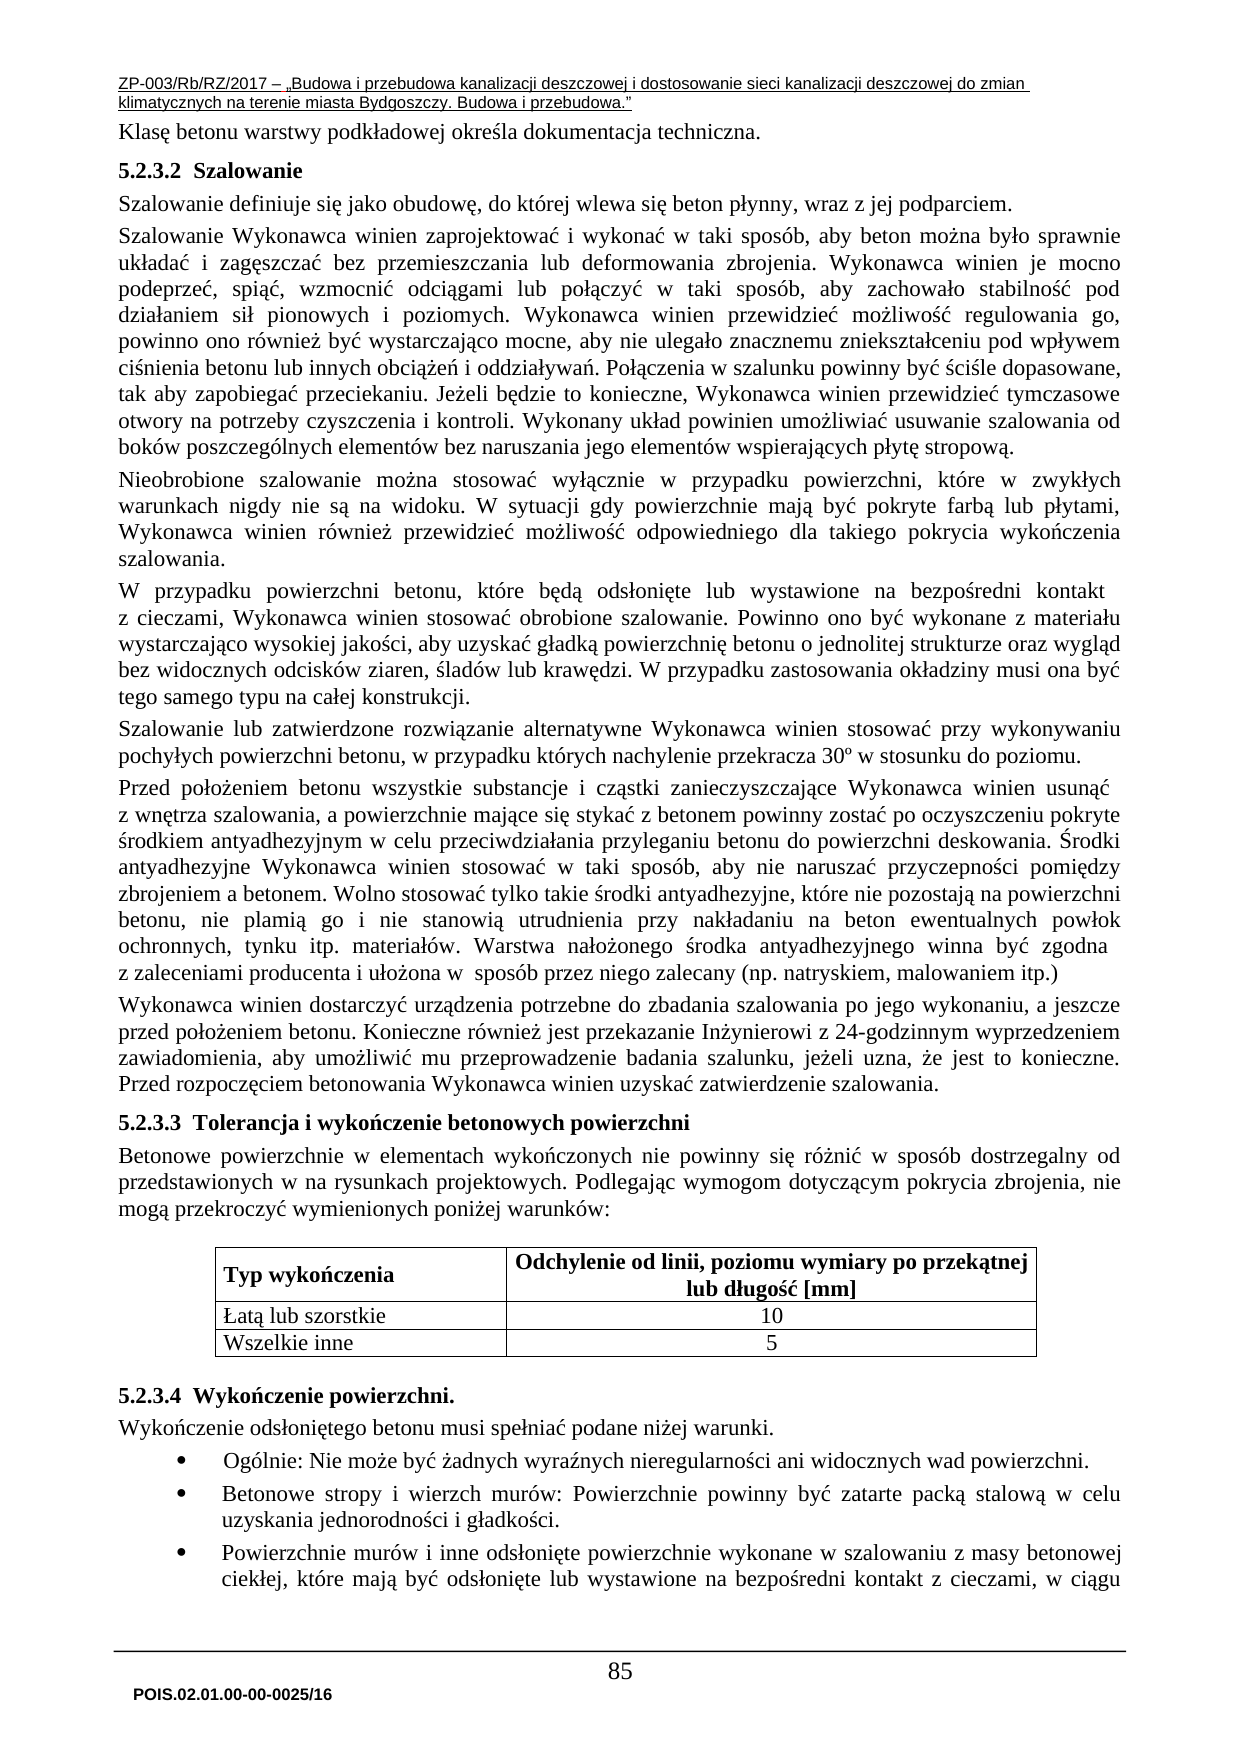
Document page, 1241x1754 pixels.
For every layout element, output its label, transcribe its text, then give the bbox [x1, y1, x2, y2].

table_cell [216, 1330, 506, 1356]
text Betonowe powierzchnie w elementach wykończonych nie powinny się różnić w sposób dostrzegalny od przedstawionych w na rysunkach projektowych. Podlegając wymogom dotyczącym pokrycia zbrojenia, nie mogą przekroczyć wymienionych poniżej warunków: [118, 1142, 1122, 1221]
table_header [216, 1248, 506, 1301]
text Wykonawca winien dostarczyć urządzenia potrzebne do zbadania szalowania po jego wykonaniu, a jeszcze przed położeniem betonu. Konieczne również jest przekazanie Inżynierowi z 24-godzinnym wyprzedzeniem zawiadomienia, aby umożliwić mu przeprowadzenie badania szalunku, jeżeli uzna, że jest to konieczne. Przed rozpoczęciem betonowania Wykonawca winien uzyskać zatwierdzenie szalowania. [118, 991, 1122, 1097]
text Szalowanie definiuje się jako obudowę, do której wlewa się beton płynny, wraz z jej podparciem. [118, 189, 1122, 216]
text Betonowe stropy i wierzch murów: Powierzchnie powinny być zatarte packą stalową w celu uzyskania jednorodności i gładkości. [177, 1480, 1122, 1532]
text Wykończenie odsłoniętego betonu musi spełniać podane niżej warunki. [118, 1414, 1122, 1441]
text Szalowanie Wykonawca winien zaprojektować i wykonać w taki sposób, aby beton można było sprawnie układać i zagęszczać bez przemieszczania lub deformowania zbrojenia. Wykonawca winien je mocno podeprzeć, spiąć, wzmocnić odciągami lub połączyć w taki sposób, aby zachowało stabilność pod działaniem sił pionowych i poziomych. Wykonawca winien przewidzieć możliwość regulowania go, powinno ono również być wystarczająco mocne, aby nie ulegało znacznemu zniekształceniu pod wpływem ciśnienia betonu lub innych obciążeń i oddziaływań. Połączenia w szalunku powinny być ściśle dopasowane, tak aby zapobiegać przeciekaniu. Jeżeli będzie to konieczne, Wykonawca winien przewidzieć tymczasowe otwory na potrzeby czyszczenia i kontroli. Wykonany układ powinien umożliwiać usuwanie szalowania od boków poszczególnych elementów bez naruszania jego elementów wspierających płytę stropową. [118, 222, 1122, 459]
subtitle 5.2.3.2 Szalowanie [118, 157, 1122, 183]
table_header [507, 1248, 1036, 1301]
text Szalowanie lub zatwierdzone rozwiązanie alternatywne Wykonawca winien stosować przy wykonywaniu pochyłych powierzchni betonu, w przypadku których nachylenie przekracza 30º w stosunku do poziomu. [118, 715, 1122, 768]
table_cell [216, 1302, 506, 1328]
text Przed położeniem betonu wszystkie substancje i cząstki zanieczyszczające Wykonawca winien usunąć z wnętrza szalowania, a powierzchnie mające się stykać z betonem powinny zostać po oczyszczeniu pokryte środkiem antyadhezyjnym w celu przeciwdziałania przyleganiu betonu do powierzchni deskowania. Środki antyadhezyjne Wykonawca winien stosować w taki sposób, aby nie naruszać przyczepności pomiędzy zbrojeniem a betonem. Wolno stosować tylko takie środki antyadhezyjne, które nie pozostają na powierzchni betonu, nie plamią go i nie stanowią utrudnienia przy nakładaniu na beton ewentualnych powłok ochronnych, tynku itp. materiałów. Warstwa nałożonego środka antyadhezyjnego winna być zgodna z zaleceniami producenta i ułożona w sposób przez niego zalecany (np. natryskiem, malowaniem itp.) [118, 774, 1122, 985]
subtitle 5.2.3.3 Tolerancja i wykończenie betonowych powierzchni [118, 1109, 1122, 1136]
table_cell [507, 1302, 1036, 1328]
text W przypadku powierzchni betonu, które będą odsłonięte lub wystawione na bezpośredni kontakt z cieczami, Wykonawca winien stosować obrobione szalowanie. Powinno ono być wykonane z materiału wystarczająco wysokiej jakości, aby uzyskać gładką powierzchnię betonu o jednolitej strukturze oraz wygląd bez widocznych odcisków ziaren, śladów lub krawędzi. W przypadku zastosowania okładziny musi ona być tego samego typu na całej konstrukcji. [118, 577, 1122, 709]
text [177, 1539, 1122, 1591]
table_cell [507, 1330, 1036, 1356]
subtitle 5.2.3.4 Wykończenie powierzchni. [118, 1382, 1122, 1408]
text Ogólnie: Nie może być żadnych wyraźnych nieregularności ani widocznych wad powierzchni. [177, 1447, 1122, 1473]
text Klasę betonu warstwy podkładowej określa dokumentacja techniczna. [118, 118, 1122, 144]
text Nieobrobione szalowanie można stosować wyłącznie w przypadku powierzchni, które w zwykłych warunkach nigdy nie są na widoku. W sytuacji gdy powierzchnie mają być pokryte farbą lub płytami, Wykonawca winien również przewidzieć możliwość odpowiedniego dla takiego pokrycia wykończenia szalowania. [118, 466, 1122, 571]
